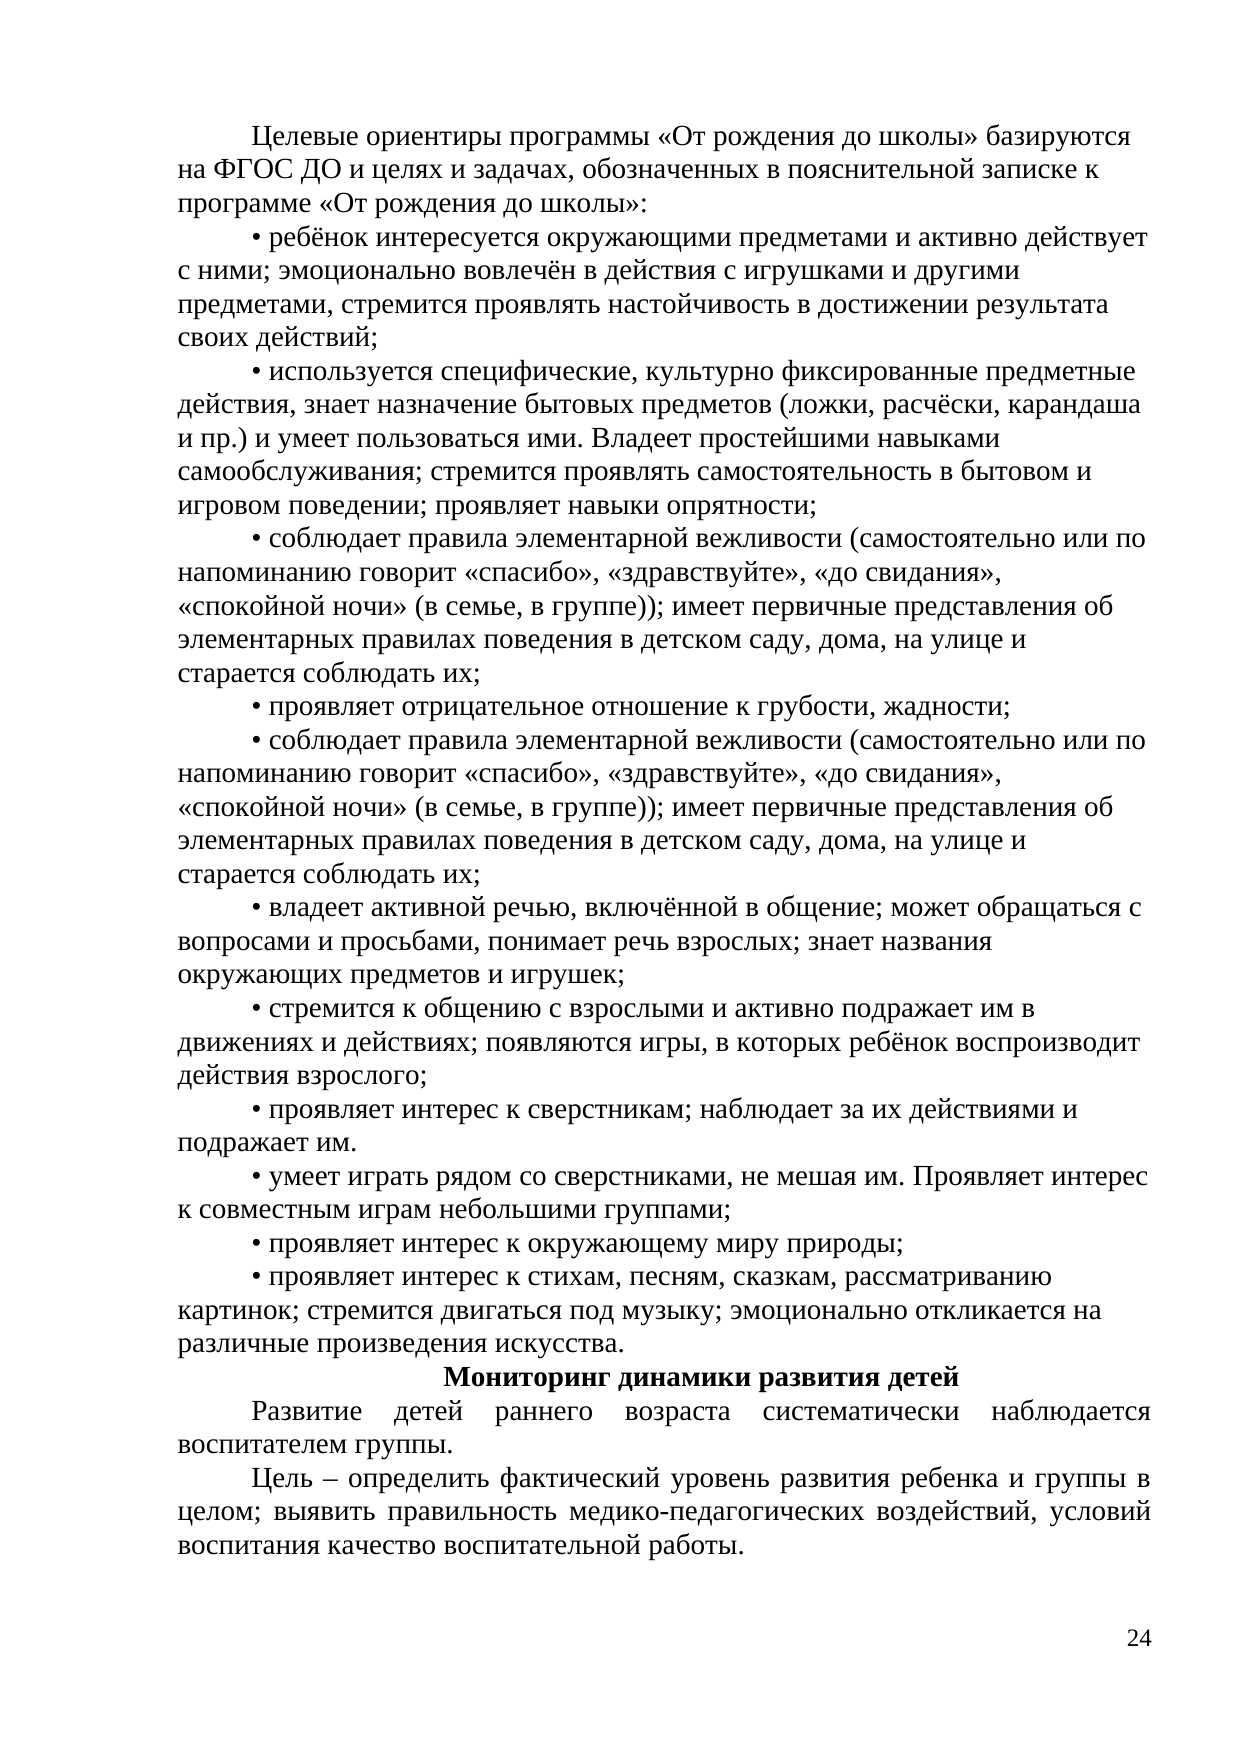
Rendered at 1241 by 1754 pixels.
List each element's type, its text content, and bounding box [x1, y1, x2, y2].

text Мониторинг динамики развития детей [177, 1359, 1152, 1393]
text • ребёнок интересуется окружающими предметами и активно действует с ними; эмоционально вовлечён в действия с игрушками и другими предметами, стремится проявлять настойчивость в достижении результата своих действий; [177, 219, 1152, 353]
text • проявляет интерес к стихам, песням, сказкам, рассматриванию картинок; стремится двигаться под музыку; эмоционально откликается на различные произведения искусства. [177, 1258, 1152, 1359]
text • соблюдает правила элементарной вежливости (самостоятельно или по напоминанию говорит «спасибо», «здравствуйте», «до свидания», «спокойной ночи» (в семье, в группе)); имеет первичные представления об элементарных правилах поведения в детском саду, дома, на улице и старается соблюдать их; [177, 521, 1152, 688]
text • проявляет отрицательное отношение к грубости, жадности; [177, 688, 1152, 722]
text • владеет активной речью, включённой в общение; может обращаться с вопросами и просьбами, понимает речь взрослых; знает названия окружающих предметов и игрушек; [177, 889, 1152, 990]
text • соблюдает правила элементарной вежливости (самостоятельно или по напоминанию говорит «спасибо», «здравствуйте», «до свидания», «спокойной ночи» (в семье, в группе)); имеет первичные представления об элементарных правилах поведения в детском саду, дома, на улице и старается соблюдать их; [177, 722, 1152, 889]
text • используется специфические, культурно фиксированные предметные действия, знает назначение бытовых предметов (ложки, расчёски, карандаша и пр.) и умеет пользоваться ими. Владеет простейшими навыками самообслуживания; стремится проявлять самостоятельность в бытовом и игровом поведении; проявляет навыки опрятности; [177, 353, 1152, 521]
text • стремится к общению с взрослыми и активно подражает им в движениях и действиях; появляются игры, в которых ребёнок воспроизводит действия взрослого; [177, 990, 1152, 1091]
text Развитие детей раннего возраста систематически наблюдается воспитателем группы. [177, 1393, 1152, 1460]
text • проявляет интерес к сверстникам; наблюдает за их действиями и подражает им. [177, 1091, 1152, 1158]
text • проявляет интерес к окружающему миру природы; [177, 1225, 1152, 1258]
text Цель – определить фактический уровень развития ребенка и группы в целом; выявить правильность медико-педагогических воздействий, условий воспитания качество воспитательной работы. [177, 1460, 1152, 1560]
text Целевые ориентиры программы «От рождения до школы» базируются на ФГОС ДО и целях и задачах, обозначенных в пояснительной записке к программе «От рождения до школы»: [177, 118, 1152, 219]
text • умеет играть рядом со сверстниками, не мешая им. Проявляет интерес к совместным играм небольшими группами; [177, 1158, 1152, 1225]
